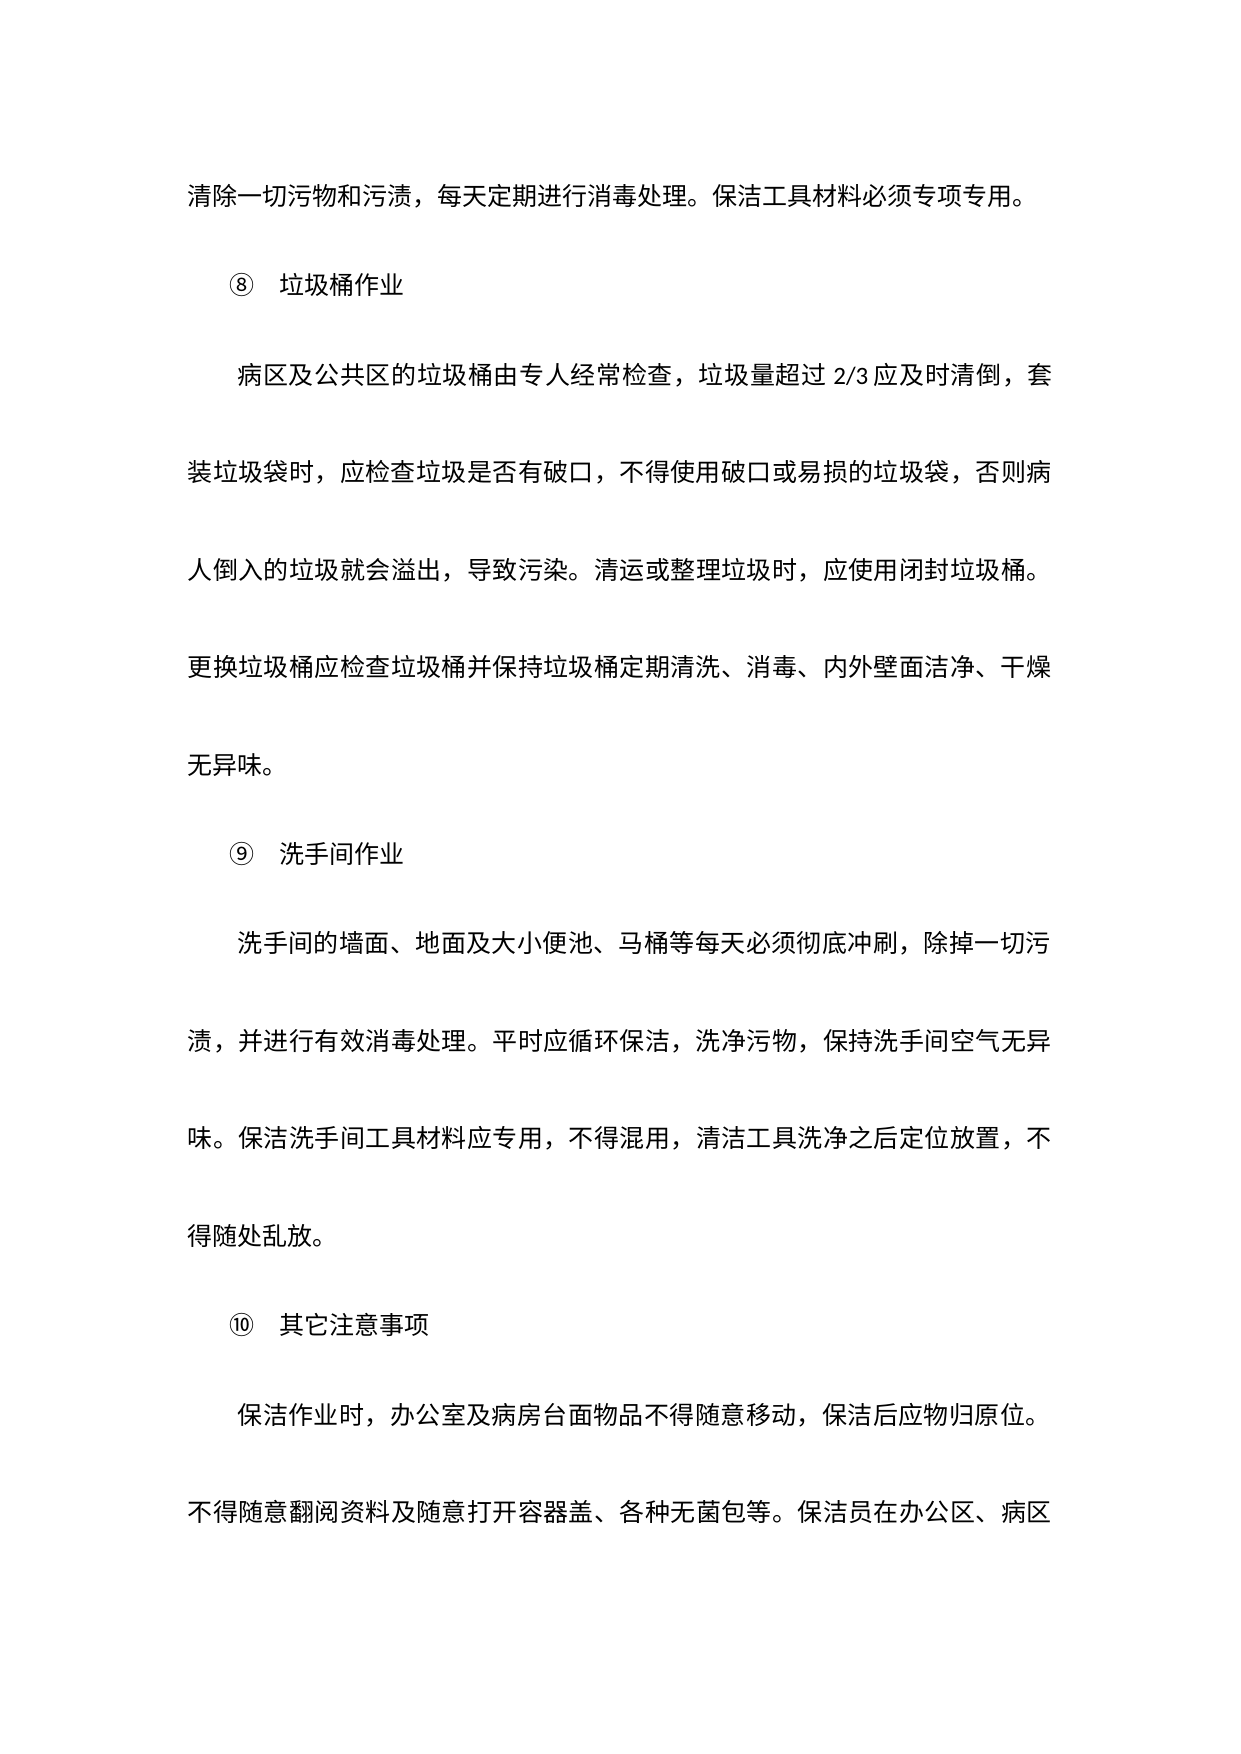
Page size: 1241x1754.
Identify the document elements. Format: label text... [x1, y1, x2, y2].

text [187, 162, 1053, 227]
list 洗手间作业 [187, 820, 1053, 885]
text 病区及公共区的垃圾桶由专人经常检查，垃圾量超过2/3应及时清倒，套装垃圾袋时，应检查垃圾是否有破口，不得使用破口或易损的垃圾袋，否则病人倒入的垃圾就会溢出，导致污染。清运或整理垃圾时，应使用闭封垃圾桶。更换垃圾桶应检查垃圾桶并保持垃圾桶定期清洗、消毒、内外壁面洁净、干燥无异味。 [187, 341, 1053, 796]
list 其它注意事项 [187, 1291, 1053, 1356]
text 洗手间的墙面、地面及大小便池、马桶等每天必须彻底冲刷，除掉一切污渍，并进行有效消毒处理。平时应循环保洁，洗净污物，保持洗手间空气无异味。保洁洗手间工具材料应专用，不得混用，清洁工具洗净之后定位放置，不得随处乱放。 [187, 909, 1053, 1267]
list 垃圾桶作业 [187, 251, 1053, 316]
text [187, 1381, 1053, 1543]
